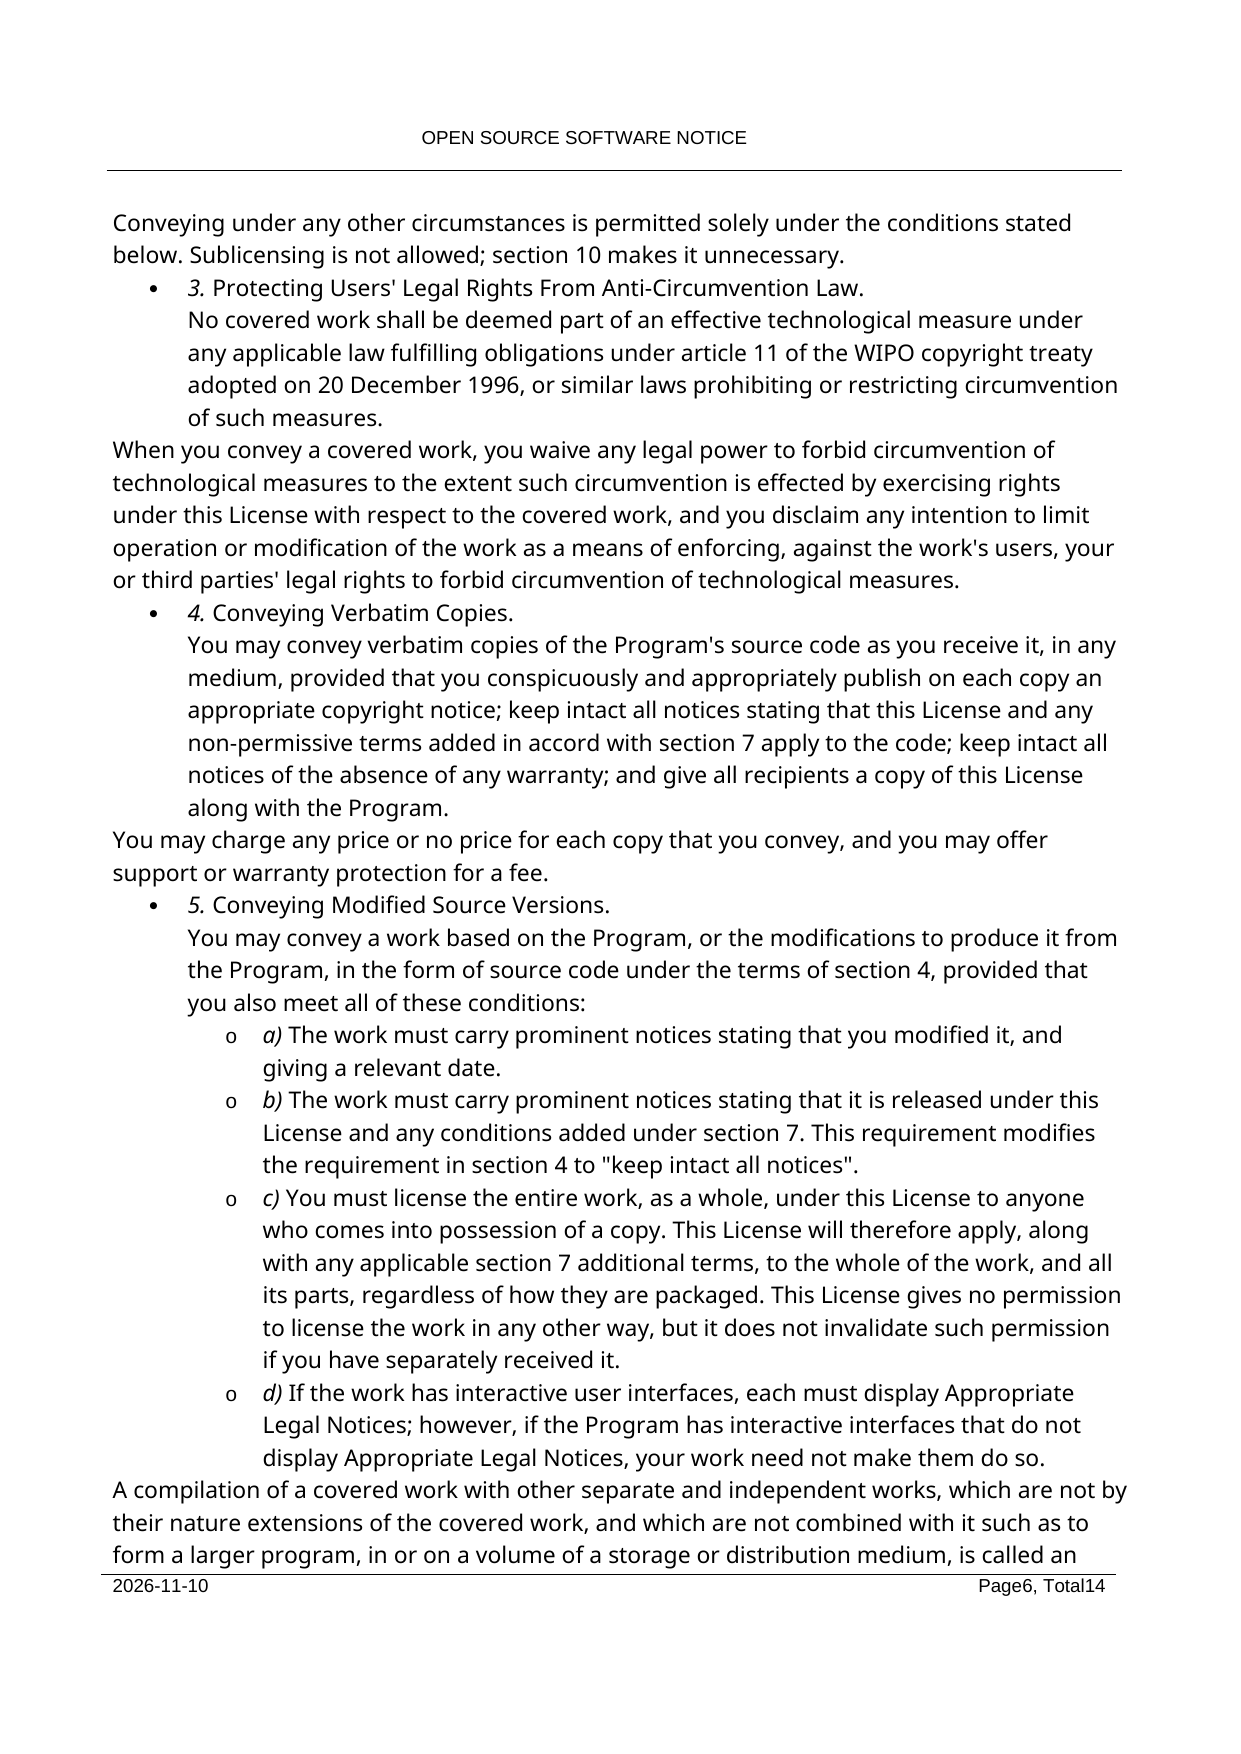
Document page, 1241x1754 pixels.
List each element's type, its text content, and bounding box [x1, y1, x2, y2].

list c) You must license the entire work, as a whole, under this License to anyone who comes into possession of a copy. This License will therefore apply, along with any applicable section 7 additional terms, to the whole of the work, and all its parts, regardless of how they are packaged. This License gives no permission to license the work in any other way, but it does not invalidate such permission if you have separately received it. [225, 1181, 1128, 1376]
text You may charge any price or no price for each copy that you convey, and you may offer support or warranty protection for a fee. [112, 824, 1128, 889]
list b) The work must carry prominent notices stating that it is released under this License and any conditions added under section 7. This requirement modifies the requirement in section 4 to "keep intact all notices". [225, 1084, 1128, 1181]
text Conveying under any other circumstances is permitted solely under the conditions stated below. Sublicensing is not allowed; section 10 makes it unnecessary. [112, 206, 1128, 271]
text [112, 1474, 1128, 1571]
list a) The work must carry prominent notices stating that you modified it, and giving a relevant date. [225, 1019, 1128, 1084]
list d) If the work has interactive user interfaces, each must display Appropriate Legal Notices; however, if the Program has interactive interfaces that do not display Appropriate Legal Notices, your work need not make them do so. [225, 1376, 1128, 1474]
list 3. Protecting Users' Legal Rights From Anti-Circumvention Law. No covered work shall be deemed part of an effective technological measure under any applicable law fulfilling obligations under article 11 of the WIPO copyright treaty adopted on 20 December 1996, or similar laws prohibiting or restricting circumvention of such measures. [150, 271, 1128, 434]
text When you convey a covered work, you waive any legal power to forbid circumvention of technological measures to the extent such circumvention is effected by exercising rights under this License with respect to the covered work, and you disclaim any intention to limit operation or modification of the work as a means of enforcing, against the work's users, your or third parties' legal rights to forbid circumvention of technological measures. [112, 434, 1128, 596]
list 5. Conveying Modified Source Versions. You may convey a work based on the Program, or the modifications to produce it from the Program, in the form of source code under the terms of section 4, provided that you also meet all of these conditions: [150, 889, 1128, 1019]
list 4. Conveying Verbatim Copies. You may convey verbatim copies of the Program's source code as you receive it, in any medium, provided that you conspicuously and appropriately publish on each copy an appropriate copyright notice; keep intact all notices stating that this License and any non-permissive terms added in accord with section 7 apply to the code; keep intact all notices of the absence of any warranty; and give all recipients a copy of this License along with the Program. [150, 596, 1128, 824]
